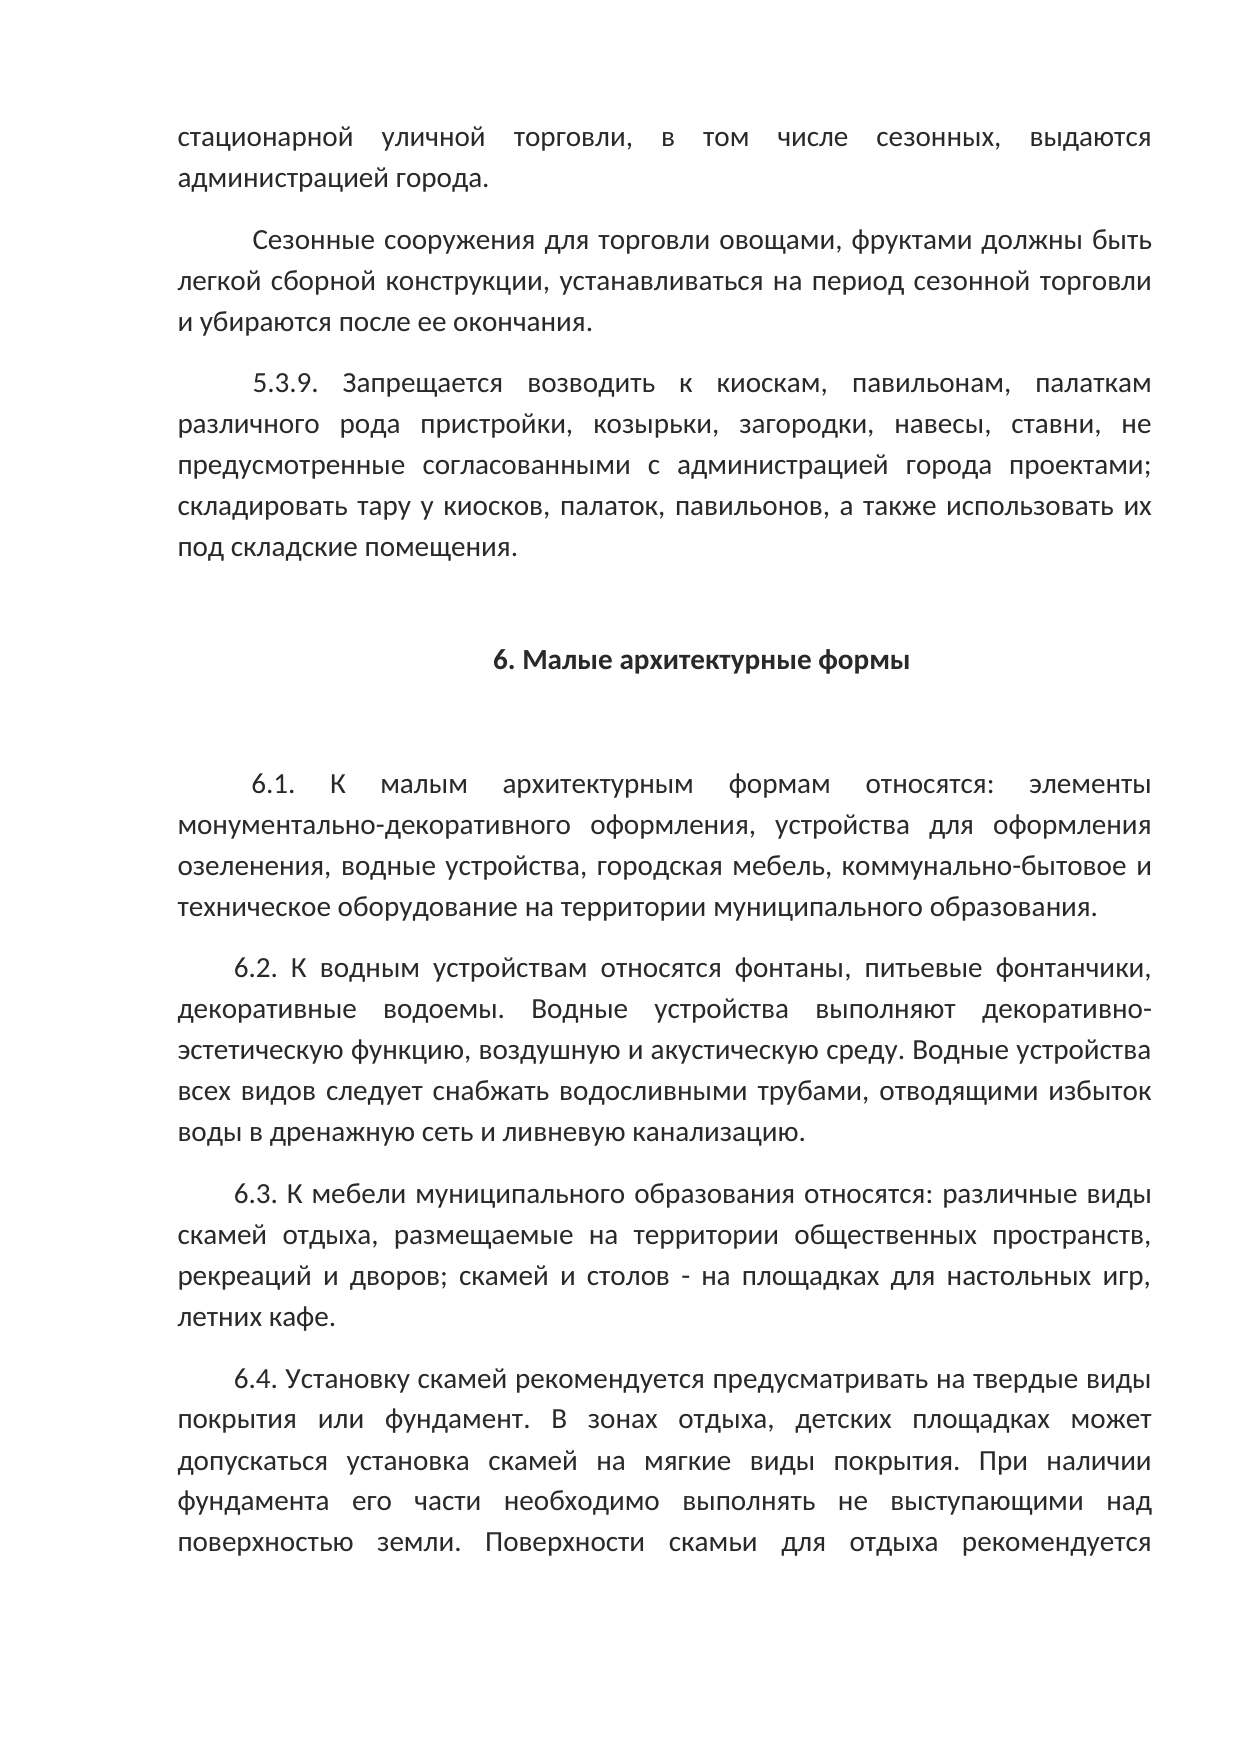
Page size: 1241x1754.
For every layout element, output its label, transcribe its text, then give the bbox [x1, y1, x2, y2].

text 6. Малые архитектурные формы [177, 641, 1152, 677]
text 6.1. К малым архитектурным формам относятся: элементы монументально-декоративного оформления, устройства для оформления озеленения, водные устройства, городская мебель, коммунально-бытовое и техническое оборудование на территории муниципального образования. [177, 765, 1152, 923]
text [177, 1360, 1152, 1559]
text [177, 118, 1152, 195]
text Сезонные сооружения для торговли овощами, фруктами должны быть легкой сборной конструкции, устанавливаться на период сезонной торговли и убираются после ее окончания. [177, 221, 1152, 338]
text 6.2. К водным устройствам относятся фонтаны, питьевые фонтанчики, декоративные водоемы. Водные устройства выполняют декоративно-эстетическую функцию, воздушную и акустическую среду. Водные устройства всех видов следует снабжать водосливными трубами, отводящими избыток воды в дренажную сеть и ливневую канализацию. [177, 949, 1152, 1149]
text 5.3.9. Запрещается возводить к киоскам, павильонам, палаткам различного рода пристройки, козырьки, загородки, навесы, ставни, не предусмотренные согласованными с администрацией города проектами; складировать тару у киосков, палаток, павильонов, а также использовать их под складские помещения. [177, 364, 1152, 564]
text 6.3. К мебели муниципального образования относятся: различные виды скамей отдыха, размещаемые на территории общественных пространств, рекреаций и дворов; скамей и столов - на площадках для настольных игр, летних кафе. [177, 1175, 1152, 1333]
